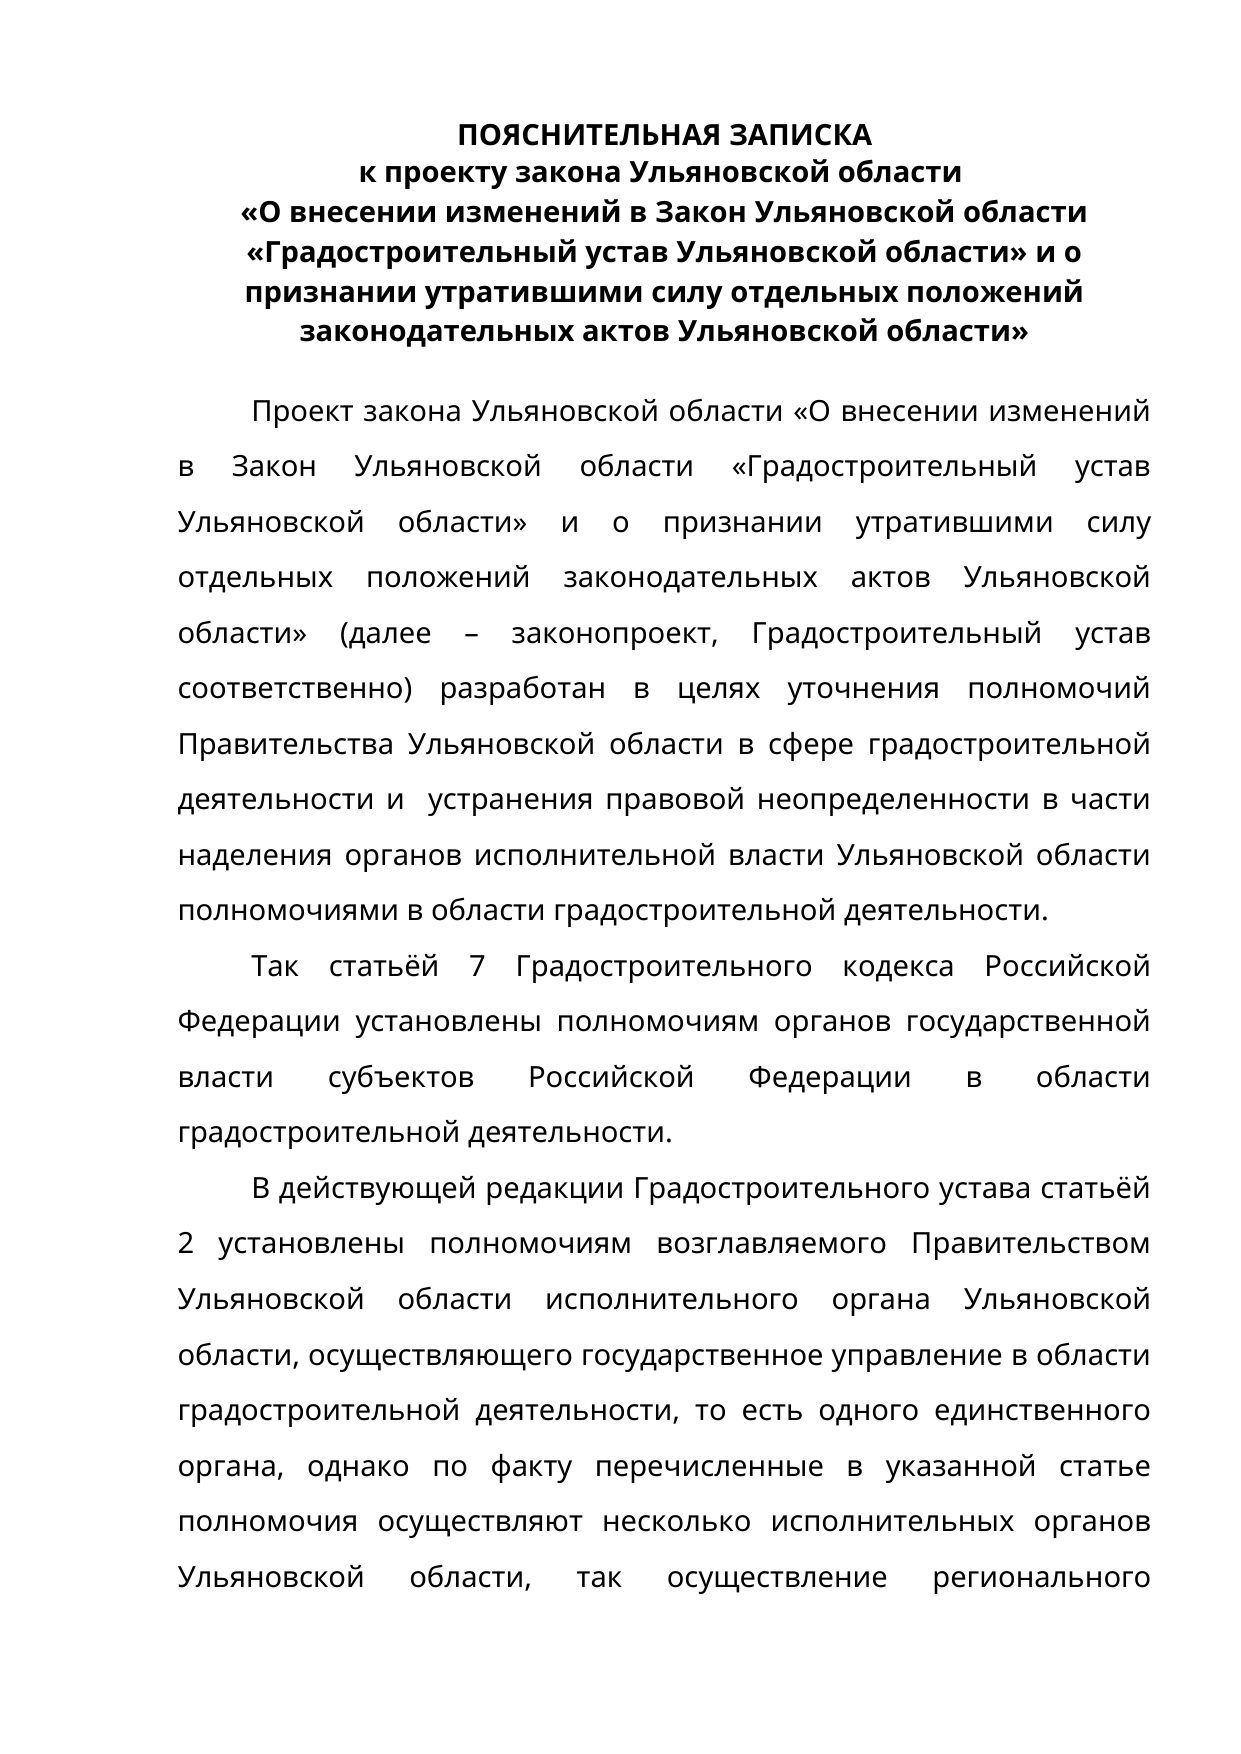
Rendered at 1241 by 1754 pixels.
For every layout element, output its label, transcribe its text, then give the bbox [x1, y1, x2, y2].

text «Градостроительный устав Ульяновской области» и о признании утратившими силу отдельных положений законодательных актов Ульяновской области» [177, 231, 1152, 350]
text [177, 1167, 1152, 1596]
text Проект закона Ульяновской области «О внесении изменений в Закон Ульяновской области «Градостроительный устав Ульяновской области» и о признании утратившими силу отдельных положений законодательных актов Ульяновской области» (далее – законопроект, Градостроительный устав соответственно) разработан в целях уточнения полномочий Правительства Ульяновской области в сфере градостроительной деятельности и устранения правовой неопределенности в части наделения органов исполнительной власти Ульяновской области полномочиями в области градостроительной деятельности. [177, 390, 1152, 929]
text ПОЯСНИТЕЛЬНАЯ ЗАПИСКА [177, 118, 1152, 152]
text Так статьёй 7 Градостроительного кодекса Российской Федерации установлены полномочиям органов государственной власти субъектов Российской Федерации в области градостроительной деятельности. [177, 945, 1152, 1151]
text к проекту закона Ульяновской области «О внесении изменений в Закон Ульяновской области [177, 152, 1152, 231]
